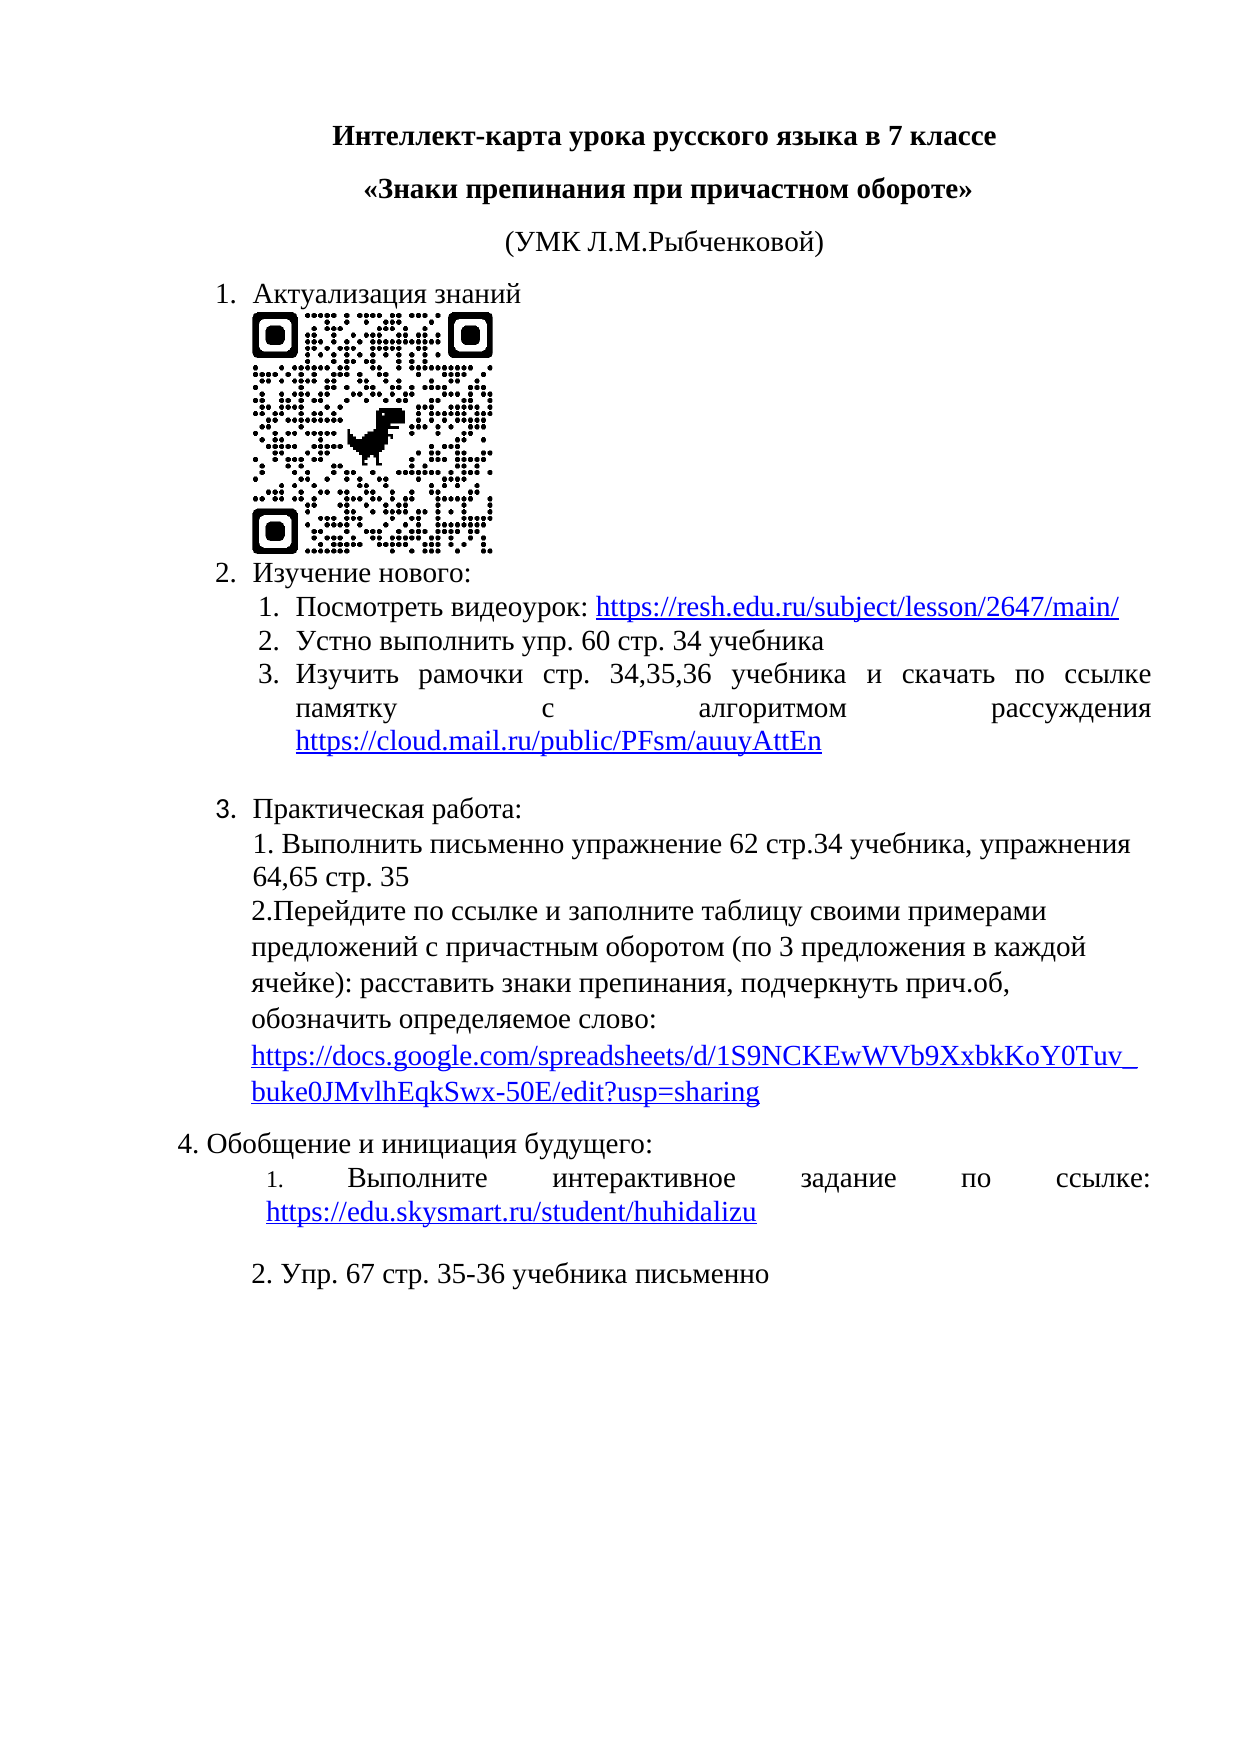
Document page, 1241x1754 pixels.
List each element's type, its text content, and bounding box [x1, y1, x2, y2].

list Посмотреть видеоурок: https://resh.edu.ru/subject/lesson/2647/main/ [258, 589, 1152, 623]
list Устно выполнить упр. 60 стр. 34 учебника [258, 623, 1152, 656]
text 4. Обобщение и инициация будущего: [177, 1127, 1152, 1160]
list Практическая работа: [215, 790, 1152, 826]
text 1. Выполните интерактивное задание по ссылке: https://edu.skysmart.ru/student/huhidalizu [266, 1160, 1152, 1227]
list Изучение нового: [215, 556, 1152, 589]
text 1. Выполнить письменно упражнение 62 стр.34 учебника, упражнения 64,65 стр. 35 [252, 826, 1152, 893]
list Актуализация знаний [215, 277, 1152, 310]
text (УМК Л.М.Рыбченковой) [177, 224, 1152, 257]
picture [252, 312, 493, 554]
text 2. Упр. 67 стр. 35-36 учебника письменно [251, 1256, 1152, 1290]
text «Знаки препинания при причастном обороте» [177, 171, 1152, 204]
text 2.Перейдите по ссылке и заполните таблицу своими примерами предложений с причастным оборотом (по 3 предложения в каждой ячейке): расставить знаки препинания, подчеркнуть прич.об, обозначить определяемое слово: https://docs.google.com/spreadsheets/d/1S9NCKEwWVb9XxbkKoY0Tuv_buke0JMvlhEqkSwx-50E/edit?usp=sharing [251, 893, 1152, 1107]
text Интеллект-карта урока русского языка в 7 классе [177, 118, 1152, 152]
list Изучить рамочки стр. 34,35,36 учебника и скачать по ссылке памятку с алгоритмом рассуждения https://cloud.mail.ru/public/PFsm/auuyAttEn [258, 656, 1152, 757]
